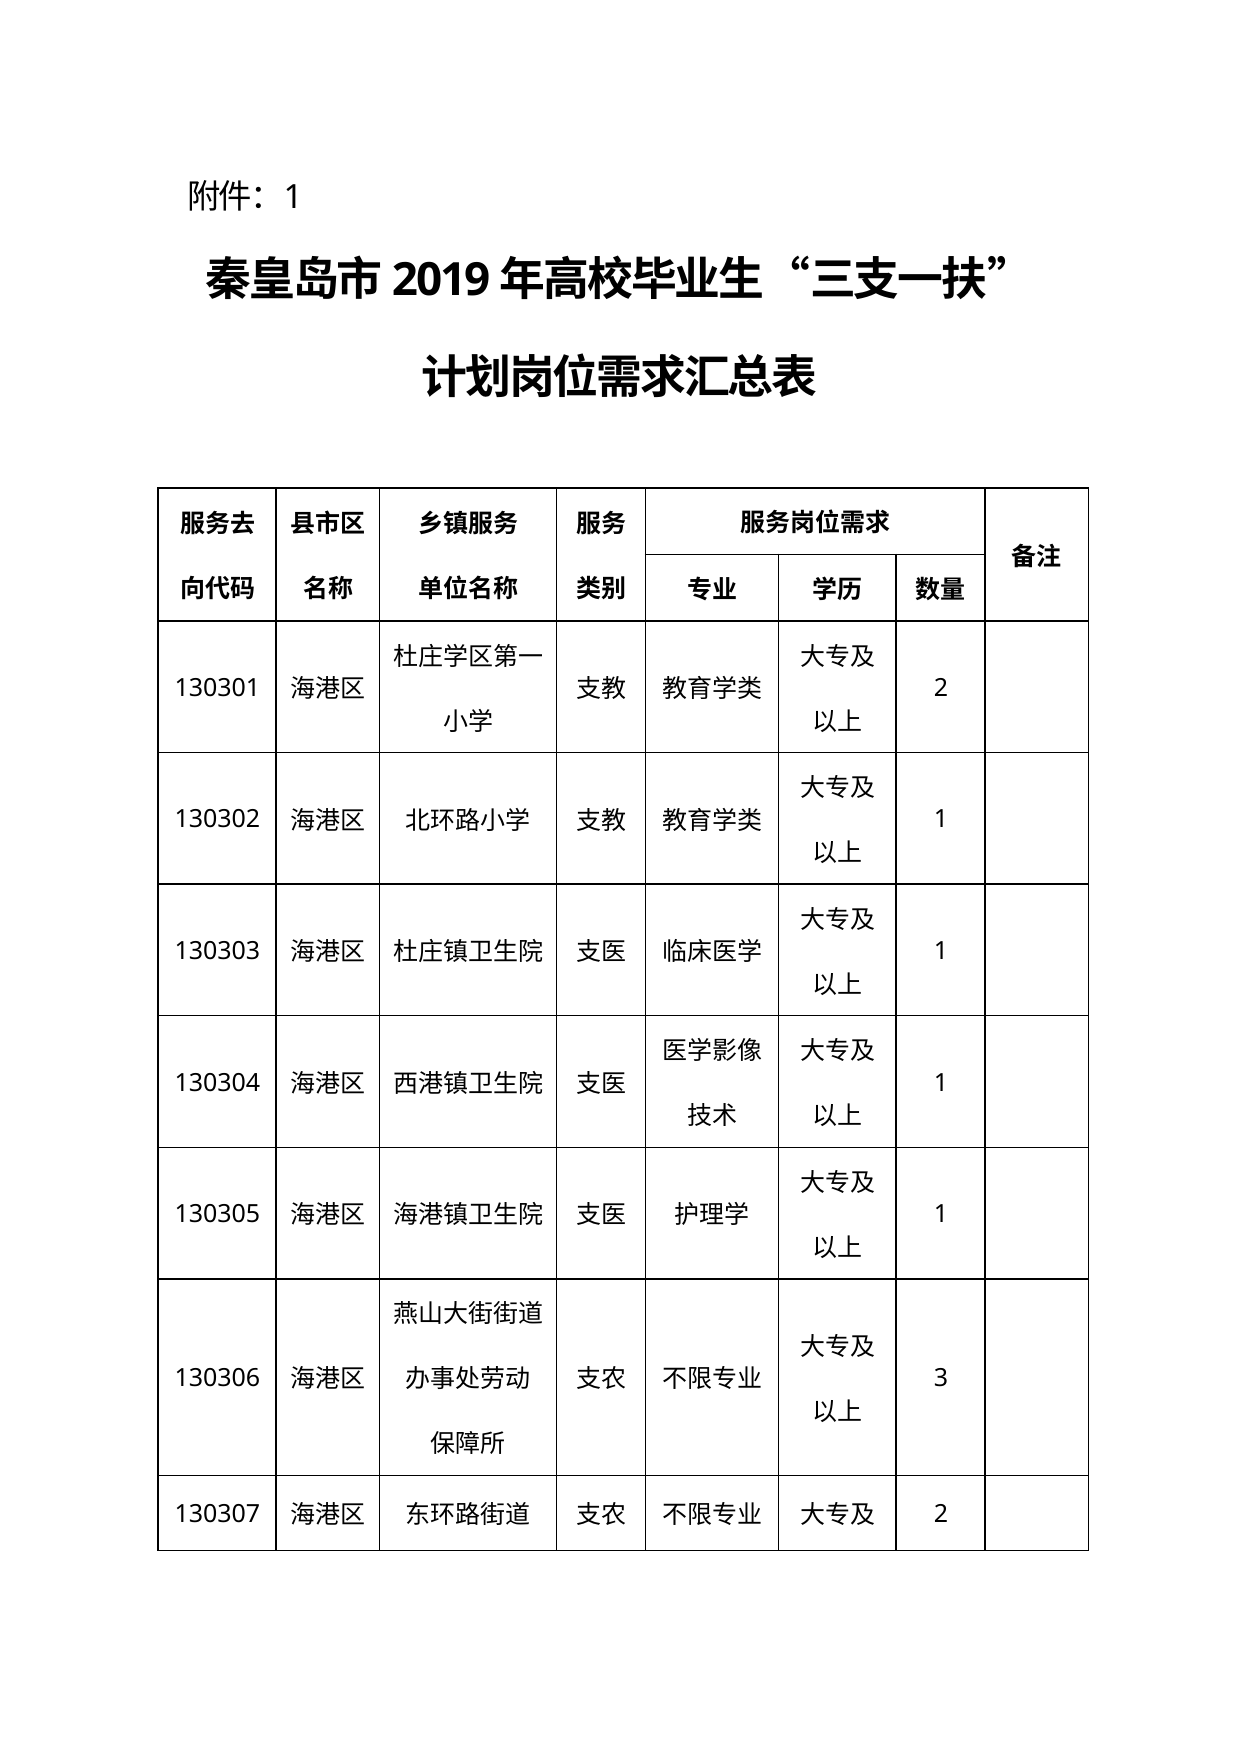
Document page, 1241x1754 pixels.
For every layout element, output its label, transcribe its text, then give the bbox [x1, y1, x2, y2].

table_cell 海港区 [277, 1476, 379, 1550]
table_cell 130305 [159, 1148, 275, 1278]
table_header 服务岗位需求 [646, 489, 984, 553]
table_header 服务 类别 [557, 489, 645, 620]
table_cell 海港区 [277, 1280, 379, 1474]
table_cell 大专及以上 [779, 885, 895, 1015]
table_cell 海港区 [277, 1016, 379, 1146]
table_cell 1 [897, 1016, 984, 1146]
table_cell 医学影像技术 [646, 1016, 778, 1146]
table_cell 专业 [646, 555, 778, 620]
table_cell 教育学类 [646, 753, 778, 883]
table_cell 支医 [557, 885, 645, 1015]
table_cell 130307 [159, 1476, 275, 1550]
table_cell 北环路小学 [380, 753, 556, 883]
table_cell 大专及以上 [779, 1016, 895, 1146]
table_cell 支农 [557, 1476, 645, 1550]
table_cell 1 [897, 753, 984, 883]
table_cell 支农 [557, 1280, 645, 1474]
table_cell 3 [897, 1280, 984, 1474]
table_cell [986, 1016, 1088, 1146]
table_cell 护理学 [646, 1148, 778, 1278]
table_cell 1 [897, 885, 984, 1015]
table_cell 数量 [897, 555, 984, 620]
table_cell 2 [897, 622, 984, 752]
table_cell 海港区 [277, 885, 379, 1015]
table_cell 海港区 [277, 1148, 379, 1278]
table_cell 支教 [557, 753, 645, 883]
table_cell 130303 [159, 885, 275, 1015]
table_cell [986, 1280, 1088, 1474]
table_cell 杜庄学区第一小学 [380, 622, 556, 752]
table_header 乡镇服务 单位名称 [380, 489, 556, 620]
table_cell 2 [897, 1476, 984, 1550]
table_cell 临床医学 [646, 885, 778, 1015]
table_cell [986, 1148, 1088, 1278]
table_header 服务去向代码 [159, 489, 275, 620]
table_cell 1 [897, 1148, 984, 1278]
table_cell 学历 [779, 555, 895, 620]
table_cell 大专及以上 [779, 1280, 895, 1474]
table_cell 燕山大街街道办事处劳动 保障所 [380, 1280, 556, 1474]
table_header 县市区名称 [277, 489, 379, 620]
table_cell 大专及以上 [779, 622, 895, 752]
table_cell 支医 [557, 1148, 645, 1278]
table_cell 海港区 [277, 753, 379, 883]
table_cell 支医 [557, 1016, 645, 1146]
table_cell 海港镇卫生院 [380, 1148, 556, 1278]
table_cell 支教 [557, 622, 645, 752]
table_cell 西港镇卫生院 [380, 1016, 556, 1146]
table_cell 大专及以上 [779, 753, 895, 883]
table_cell 杜庄镇卫生院 [380, 885, 556, 1015]
table_cell 130301 [159, 622, 275, 752]
table_cell 东环路街道 办事处劳动 保障所 [380, 1476, 556, 1550]
text 秦皇岛市2019年高校毕业生“三支一扶”计划岗位需求汇总表 [187, 227, 1053, 422]
table_cell [986, 1476, 1088, 1550]
table_cell 130302 [159, 753, 275, 883]
table_cell 不限专业 [646, 1476, 778, 1550]
table_cell 教育学类 [646, 622, 778, 752]
table_cell [986, 622, 1088, 752]
table_cell [986, 885, 1088, 1015]
table_cell 大专及以上 [779, 1148, 895, 1278]
table_header 备注 [986, 489, 1088, 620]
text 附件：1 [187, 162, 1053, 227]
table_cell 不限专业 [646, 1280, 778, 1474]
table_cell 130304 [159, 1016, 275, 1146]
table_cell 大专及以上 [779, 1476, 895, 1550]
table_cell 130306 [159, 1280, 275, 1474]
table_cell 海港区 [277, 622, 379, 752]
table_cell [986, 753, 1088, 883]
